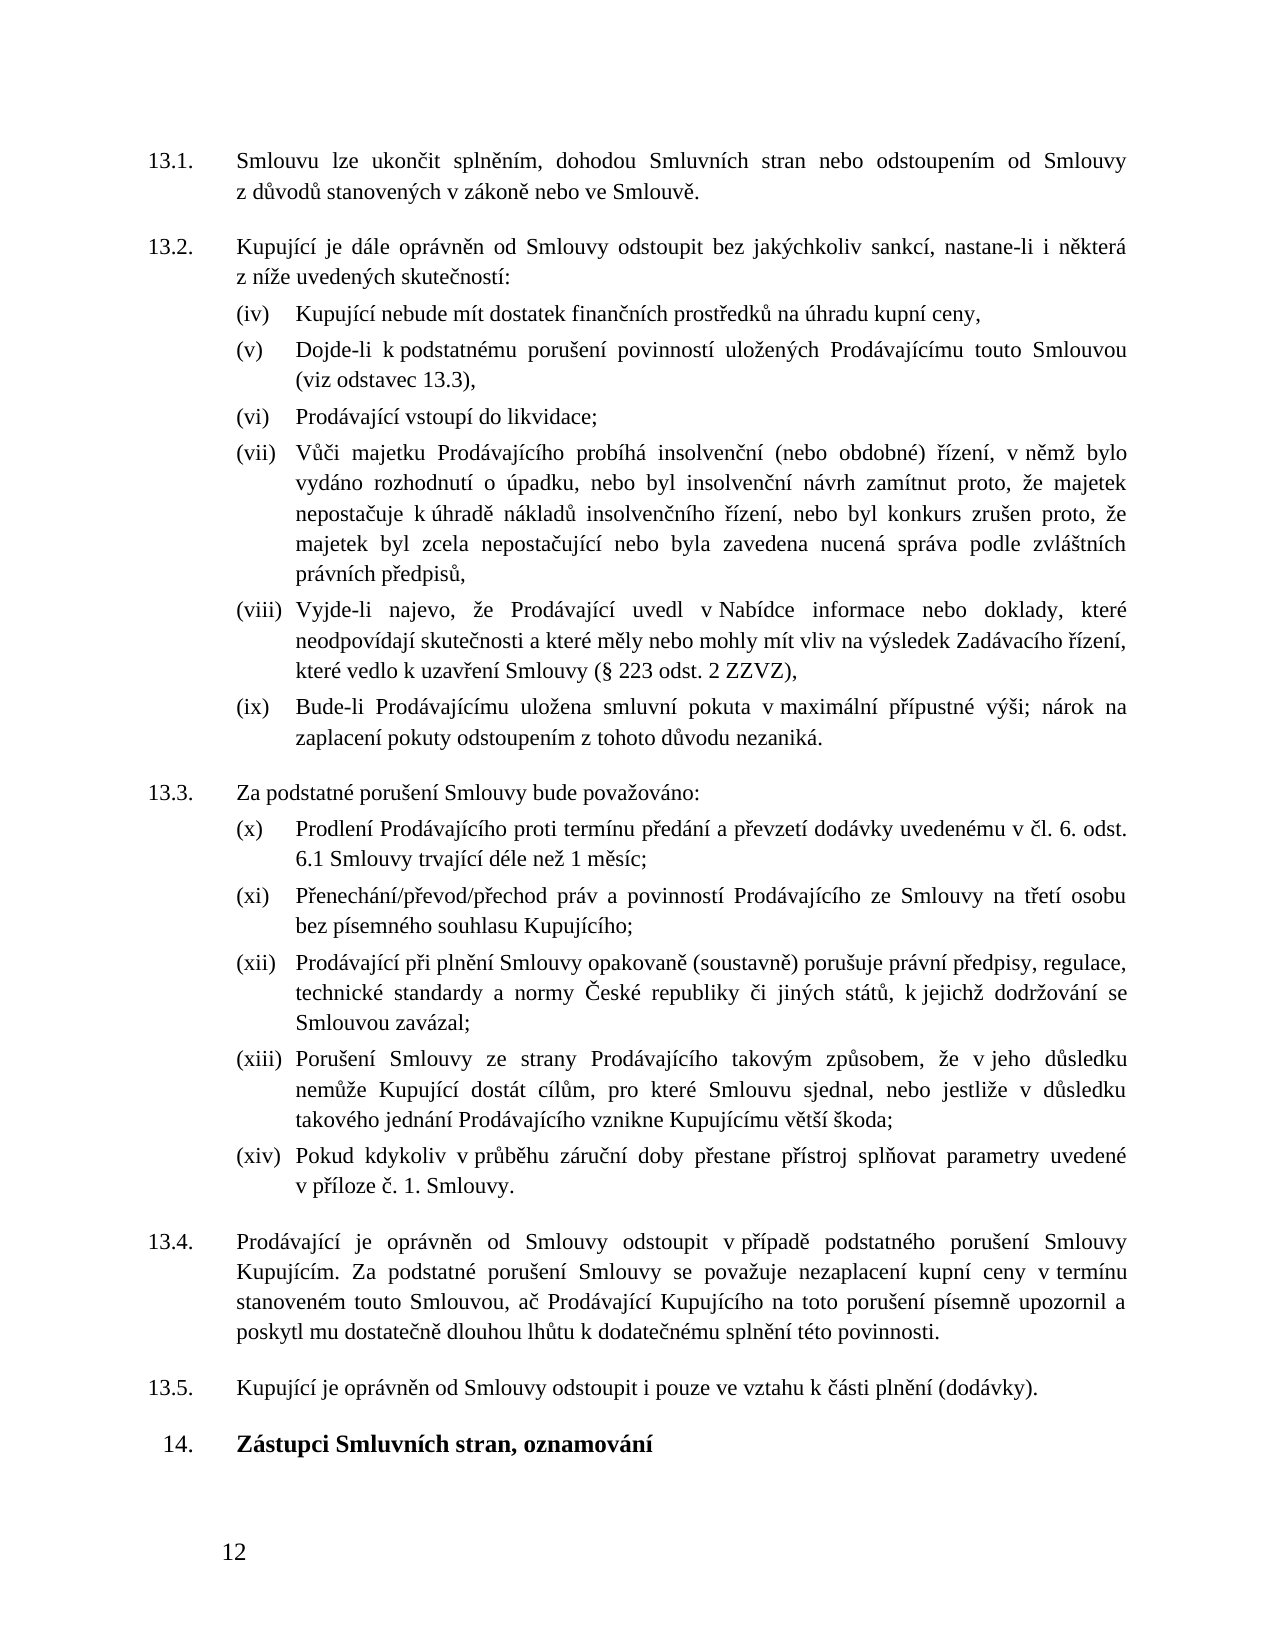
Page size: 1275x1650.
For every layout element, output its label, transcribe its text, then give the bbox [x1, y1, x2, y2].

list Porušení Smlouvy ze strany Prodávajícího takovým způsobem, že v jeho důsledku nemůže Kupující dostát cílům, pro které Smlouvu sjednal, nebo jestliže v důsledku takového jednání Prodávajícího vznikne Kupujícímu větší škoda; [236, 1046, 1127, 1132]
list Kupující nebude mít dostatek finančních prostředků na úhradu kupní ceny, [236, 300, 1127, 326]
subtitle Smlouvu lze ukončit splněním, dohodou Smluvních stran nebo odstoupením od Smlouvy z důvodů stanovených v zákoně nebo ve Smlouvě. [148, 148, 1127, 204]
subtitle Kupující je dále oprávněn od Smlouvy odstoupit bez jakýchkoliv sankcí, nastane-li i některá z níže uvedených skutečností: [148, 233, 1127, 289]
list Přenechání/převod/přechod práv a povinností Prodávajícího ze Smlouvy na třetí osobu bez písemného souhlasu Kupujícího; [236, 882, 1127, 938]
list Prodlení Prodávajícího proti termínu předání a převzetí dodávky uvedenému v čl. 6. odst. 6.1 Smlouvy trvající déle než 1 měsíc; [236, 815, 1127, 872]
list Pokud kdykoliv v průběhu záruční doby přestane přístroj splňovat parametry uvedené v příloze č. 1. Smlouvy. [236, 1142, 1127, 1199]
list Prodávající při plnění Smlouvy opakovaně (soustavně) porušuje právní předpisy, regulace, technické standardy a normy České republiky či jiných států, k jejichž dodržování se Smlouvou zavázal; [236, 949, 1127, 1035]
list Prodávající vstoupí do likvidace; [236, 403, 1127, 429]
list Vyjde-li najevo, že Prodávající uvedl v Nabídce informace nebo doklady, které neodpovídají skutečnosti a které měly nebo mohly mít vliv na výsledek Zadávacího řízení, které vedlo k uzavření Smlouvy (§ 223 odst. 2 ZZVZ), [236, 597, 1127, 683]
list Vůči majetku Prodávajícího probíhá insolvenční (nebo obdobné) řízení, v němž bylo vydáno rozhodnutí o úpadku, nebo byl insolvenční návrh zamítnut proto, že majetek nepostačuje k úhradě nákladů insolvenčního řízení, nebo byl konkurs zrušen proto, že majetek byl zcela nepostačující nebo byla zavedena nucená správa podle zvláštních právních předpisů, [236, 439, 1127, 586]
subtitle Za podstatné porušení Smlouvy bude považováno: [148, 779, 1127, 805]
subtitle Kupující je oprávněn od Smlouvy odstoupit i pouze ve vztahu k části plnění (dodávky). [148, 1374, 1127, 1400]
subtitle Zástupci Smluvních stran, oznamování [162, 1429, 1127, 1458]
subtitle Prodávající je oprávněn od Smlouvy odstoupit v případě podstatného porušení Smlouvy Kupujícím. Za podstatné porušení Smlouvy se považuje nezaplacení kupní ceny v termínu stanoveném touto Smlouvou, ač Prodávající Kupujícího na toto porušení písemně upozornil a poskytl mu dostatečně dlouhou lhůtu k dodatečnému splnění této povinnosti. [148, 1228, 1127, 1345]
list Dojde-li k podstatnému porušení povinností uložených Prodávajícímu touto Smlouvou (viz odstavec 13.3), [236, 336, 1127, 393]
list Bude-li Prodávajícímu uložena smluvní pokuta v maximální přípustné výši; nárok na zaplacení pokuty odstoupením z tohoto důvodu nezaniká. [236, 693, 1127, 750]
